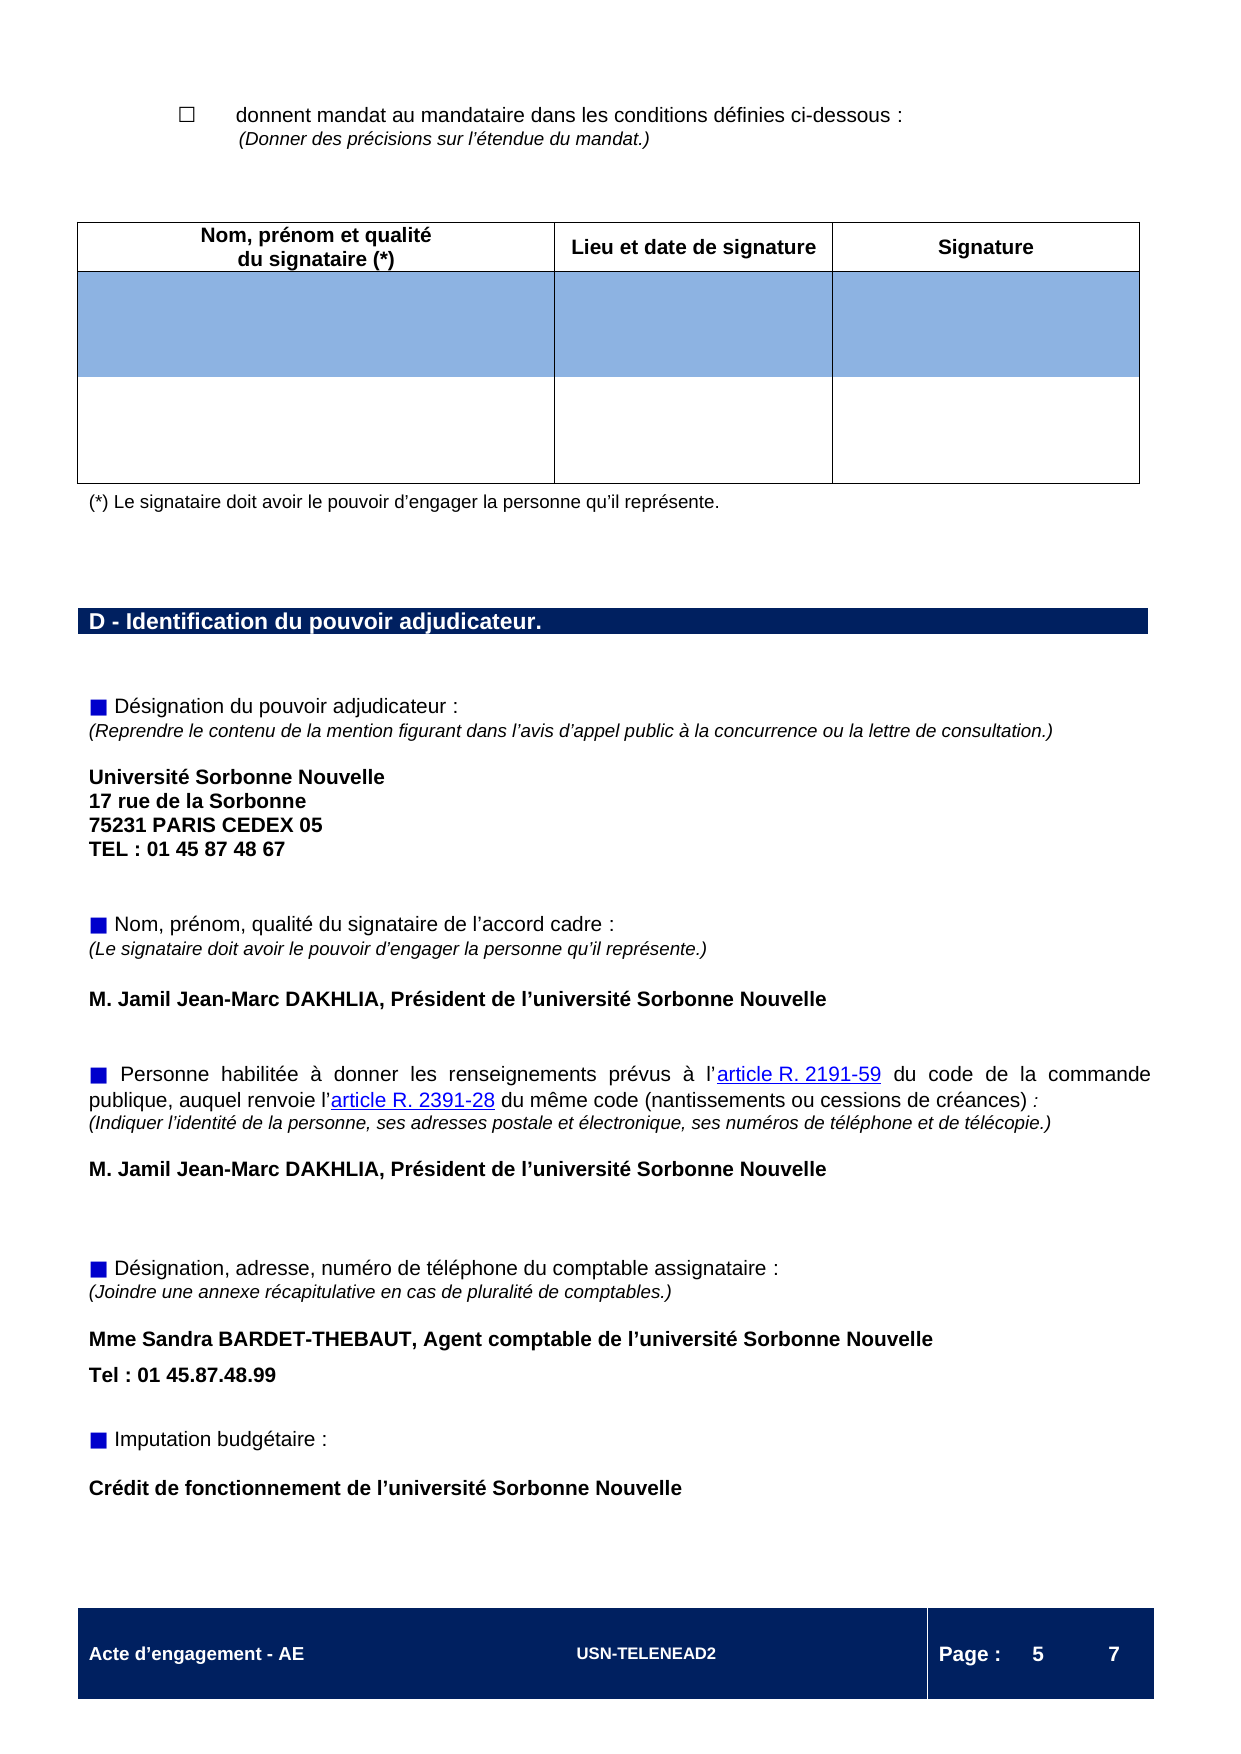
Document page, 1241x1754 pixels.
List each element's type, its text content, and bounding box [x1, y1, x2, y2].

table_header Signature [833, 223, 1139, 271]
table_cell [78, 377, 554, 483]
subtitle TEL : 01 45 87 48 67 [89, 837, 1152, 861]
table_header Nom, prénom et qualité du signataire (*) [78, 223, 554, 271]
subtitle M. Jamil Jean-Marc DAKHLIA, Président de l’université Sorbonne Nouvelle [89, 1157, 1152, 1181]
text ■ Désignation, adresse, numéro de téléphone du comptable assignataire : [89, 1253, 1152, 1281]
table_cell [833, 272, 1139, 377]
table_cell [78, 272, 554, 377]
text 75231 PARIS CEDEX 05 [89, 813, 1152, 837]
text ■ Personne habilitée à donner les renseignements prévus à l’article R. 2191-59 du code de la commande publique, auquel renvoie l’article R. 2391-28 du même code (nantissements ou cessions de créances) : [89, 1059, 1152, 1112]
text Université Sorbonne Nouvelle [89, 765, 1152, 789]
text ■ Imputation budgétaire : [89, 1424, 1152, 1452]
text 17 rue de la Sorbonne [89, 789, 1152, 813]
table_cell [833, 377, 1139, 483]
text (Le signataire doit avoir le pouvoir d’engager la personne qu’il représente.) [89, 937, 1152, 959]
table_cell [555, 272, 832, 377]
text Crédit de fonctionnement de l’université Sorbonne Nouvelle [89, 1476, 1152, 1500]
subtitle (Reprendre le contenu de la mention figurant dans l’avis d’appel public à la concurrence ou la lettre de consultation.) [89, 719, 1152, 741]
text Tel : 01 45.87.48.99 [89, 1363, 1152, 1387]
table_header D - Identification du pouvoir adjudicateur. [78, 608, 1148, 634]
subtitle ■ Désignation du pouvoir adjudicateur : [89, 691, 1152, 719]
text (Indiquer l’identité de la personne, ses adresses postale et électronique, ses numéros de téléphone et de télécopie.) [89, 1112, 1152, 1133]
table_header Lieu et date de signature [555, 223, 832, 271]
text Mme Sandra BARDET-THEBAUT, Agent comptable de l’université Sorbonne Nouvelle [89, 1327, 1152, 1351]
text (Donner des précisions sur l’étendue du mandat.) [118, 128, 1152, 150]
text (*) Le signataire doit avoir le pouvoir d’engager la personne qu’il représente. [89, 491, 1152, 512]
subtitle M. Jamil Jean-Marc DAKHLIA, Président de l’université Sorbonne Nouvelle [89, 987, 1152, 1011]
text donnent mandat au mandataire dans les conditions définies ci-dessous : [118, 100, 1152, 128]
table_cell [555, 377, 832, 483]
text ■ Nom, prénom, qualité du signataire de l’accord cadre : [89, 909, 1152, 937]
text (Joindre une annexe récapitulative en cas de pluralité de comptables.) [89, 1281, 1152, 1303]
